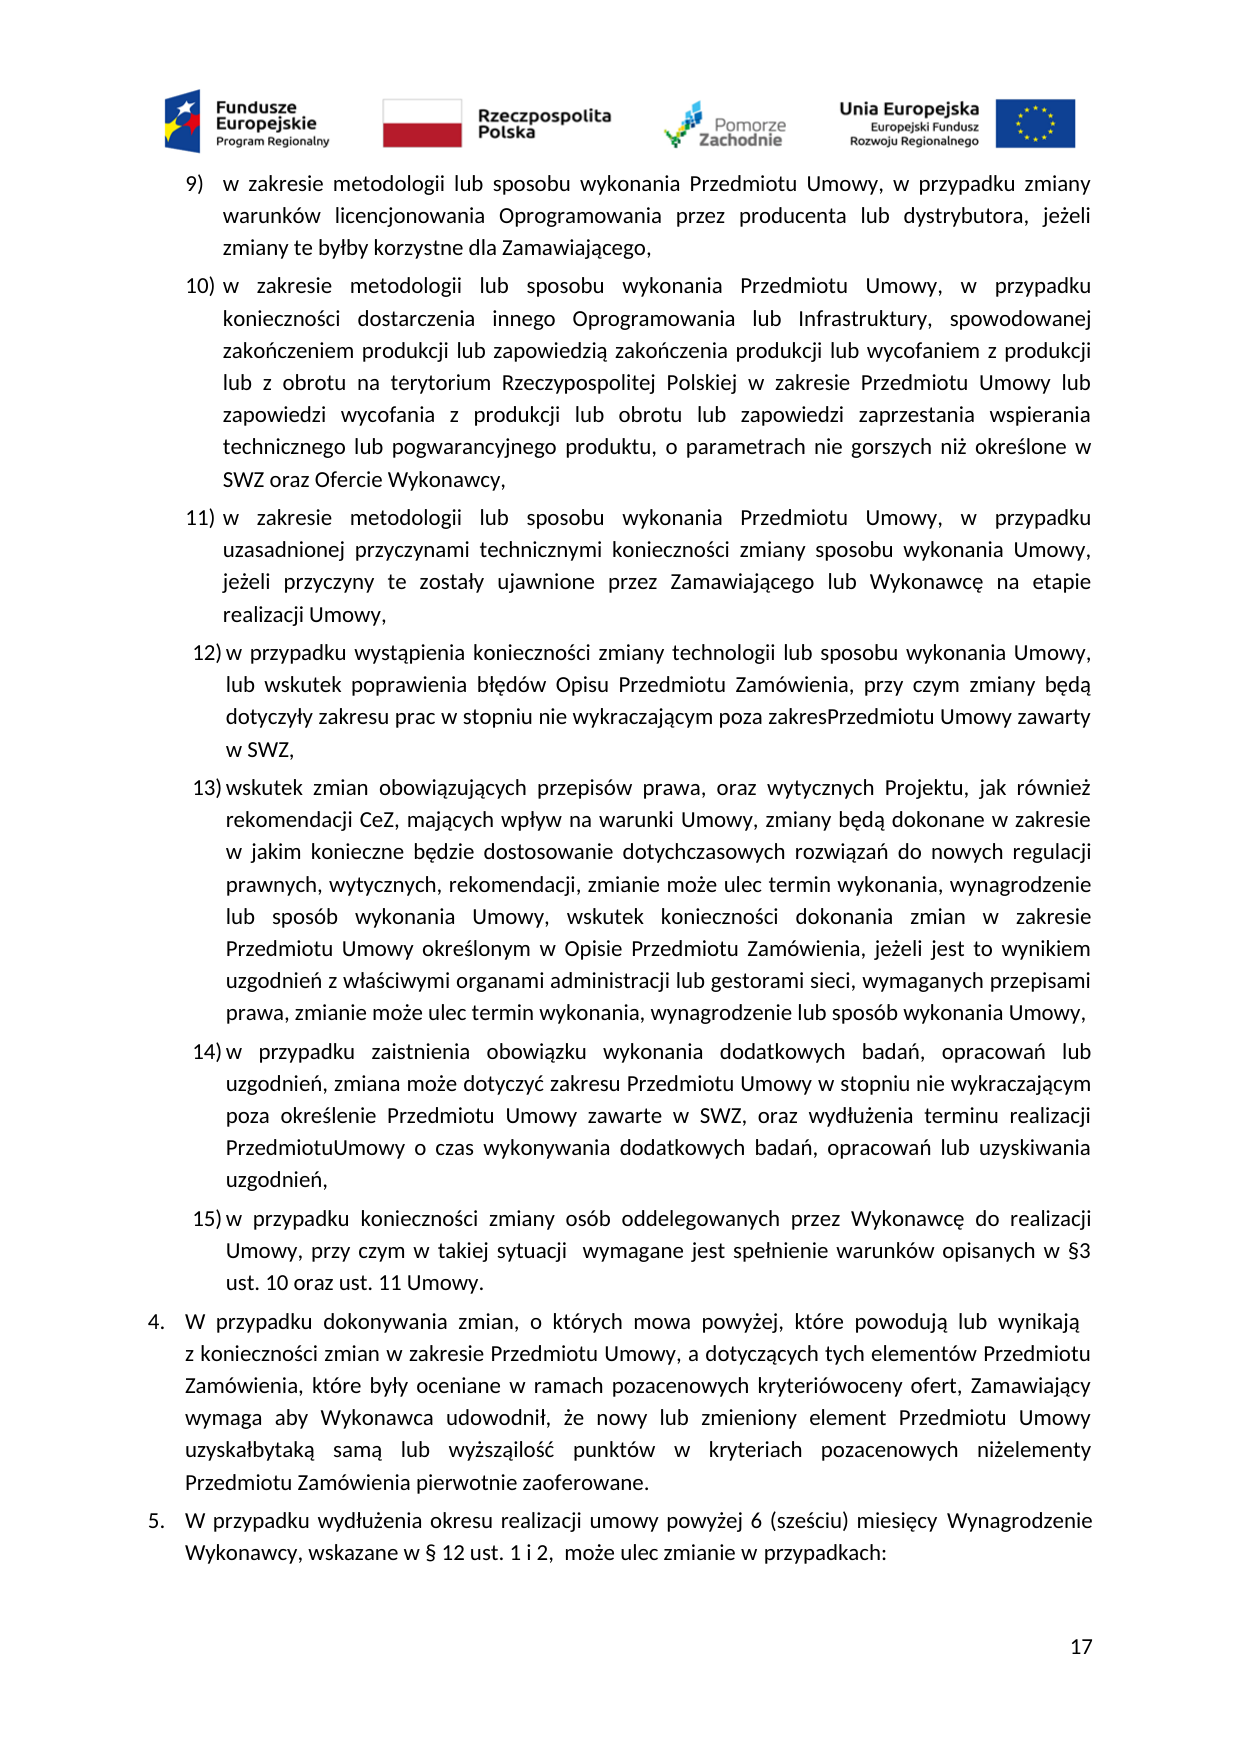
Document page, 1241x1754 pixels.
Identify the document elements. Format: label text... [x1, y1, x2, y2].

picture [147, 73, 1093, 169]
list w zakresie metodologii lub sposobu wykonania Przedmiotu Umowy, w przypadku uzasadnionej przyczynami technicznymi konieczności zmiany sposobu wykonania Umowy, jeżeli przyczyny te zostały ujawnione przez Zamawiającego lub Wykonawcę na etapie realizacji Umowy, [185, 503, 1093, 628]
list w przypadku konieczności zmiany osób oddelegowanych przez Wykonawcę do realizacji Umowy, przy czym w takiej sytuacji wymagane jest spełnienie warunków opisanych w §3 ust. 10 oraz ust. 11 Umowy. [192, 1204, 1093, 1296]
list wskutek zmian obowiązujących przepisów prawa, oraz wytycznych Projektu, jak również rekomendacji CeZ, mających wpływ na warunki Umowy, zmiany będą dokonane w zakresie w jakim konieczne będzie dostosowanie dotychczasowych rozwiązań do nowych regulacji prawnych, wytycznych, rekomendacji, zmianie może ulec termin wykonania, wynagrodzenie lub sposób wykonania Umowy, wskutek konieczności dokonania zmian w zakresie Przedmiotu Umowy określonym w Opisie Przedmiotu Zamówienia, jeżeli jest to wynikiem uzgodnień z właściwymi organami administracji lub gestorami sieci, wymaganych przepisami prawa, zmianie może ulec termin wykonania, wynagrodzenie lub sposób wykonania Umowy, [192, 773, 1093, 1026]
list w zakresie metodologii lub sposobu wykonania Przedmiotu Umowy, w przypadku zmiany warunków licencjonowania Oprogramowania przez producenta lub dystrybutora, jeżeli zmiany te byłby korzystne dla Zamawiającego, [185, 169, 1093, 261]
list w zakresie metodologii lub sposobu wykonania Przedmiotu Umowy, w przypadku konieczności dostarczenia innego Oprogramowania lub Infrastruktury, spowodowanej zakończeniem produkcji lub zapowiedzią zakończenia produkcji lub wycofaniem z produkcji lub z obrotu na terytorium Rzeczypospolitej Polskiej w zakresie Przedmiotu Umowy lub zapowiedzi wycofania z produkcji lub obrotu lub zapowiedzi zaprzestania wspierania technicznego lub pogwarancyjnego produktu, o parametrach nie gorszych niż określone w SWZ oraz Ofercie Wykonawcy, [185, 272, 1093, 493]
list W przypadku wydłużenia okresu realizacji umowy powyżej 6 (sześciu) miesięcy Wynagrodzenie Wykonawcy, wskazane w § 12 ust. 1 i 2, może ulec zmianie w przypadkach: [148, 1506, 1093, 1566]
list w przypadku wystąpienia konieczności zmiany technologii lub sposobu wykonania Umowy, lub wskutek poprawienia błędów Opisu Przedmiotu Zamówienia, przy czym zmiany będą dotyczyły zakresu prac w stopniu nie wykraczającym poza zakresPrzedmiotu Umowy zawarty w SWZ, [192, 638, 1093, 763]
list w przypadku zaistnienia obowiązku wykonania dodatkowych badań, opracowań lub uzgodnień, zmiana może dotyczyć zakresu Przedmiotu Umowy w stopniu nie wykraczającym poza określenie Przedmiotu Umowy zawarte w SWZ, oraz wydłużenia terminu realizacji PrzedmiotuUmowy o czas wykonywania dodatkowych badań, opracowań lub uzyskiwania uzgodnień, [192, 1037, 1093, 1194]
list W przypadku dokonywania zmian, o których mowa powyżej, które powodują lub wynikają z konieczności zmian w zakresie Przedmiotu Umowy, a dotyczących tych elementów Przedmiotu Zamówienia, które były oceniane w ramach pozacenowych kryteriówoceny ofert, Zamawiający wymaga aby Wykonawca udowodnił, że nowy lub zmieniony element Przedmiotu Umowy uzyskałbytaką samą lub wyższąilość punktów w kryteriach pozacenowych niżelementy Przedmiotu Zamówienia pierwotnie zaoferowane. [148, 1307, 1093, 1496]
